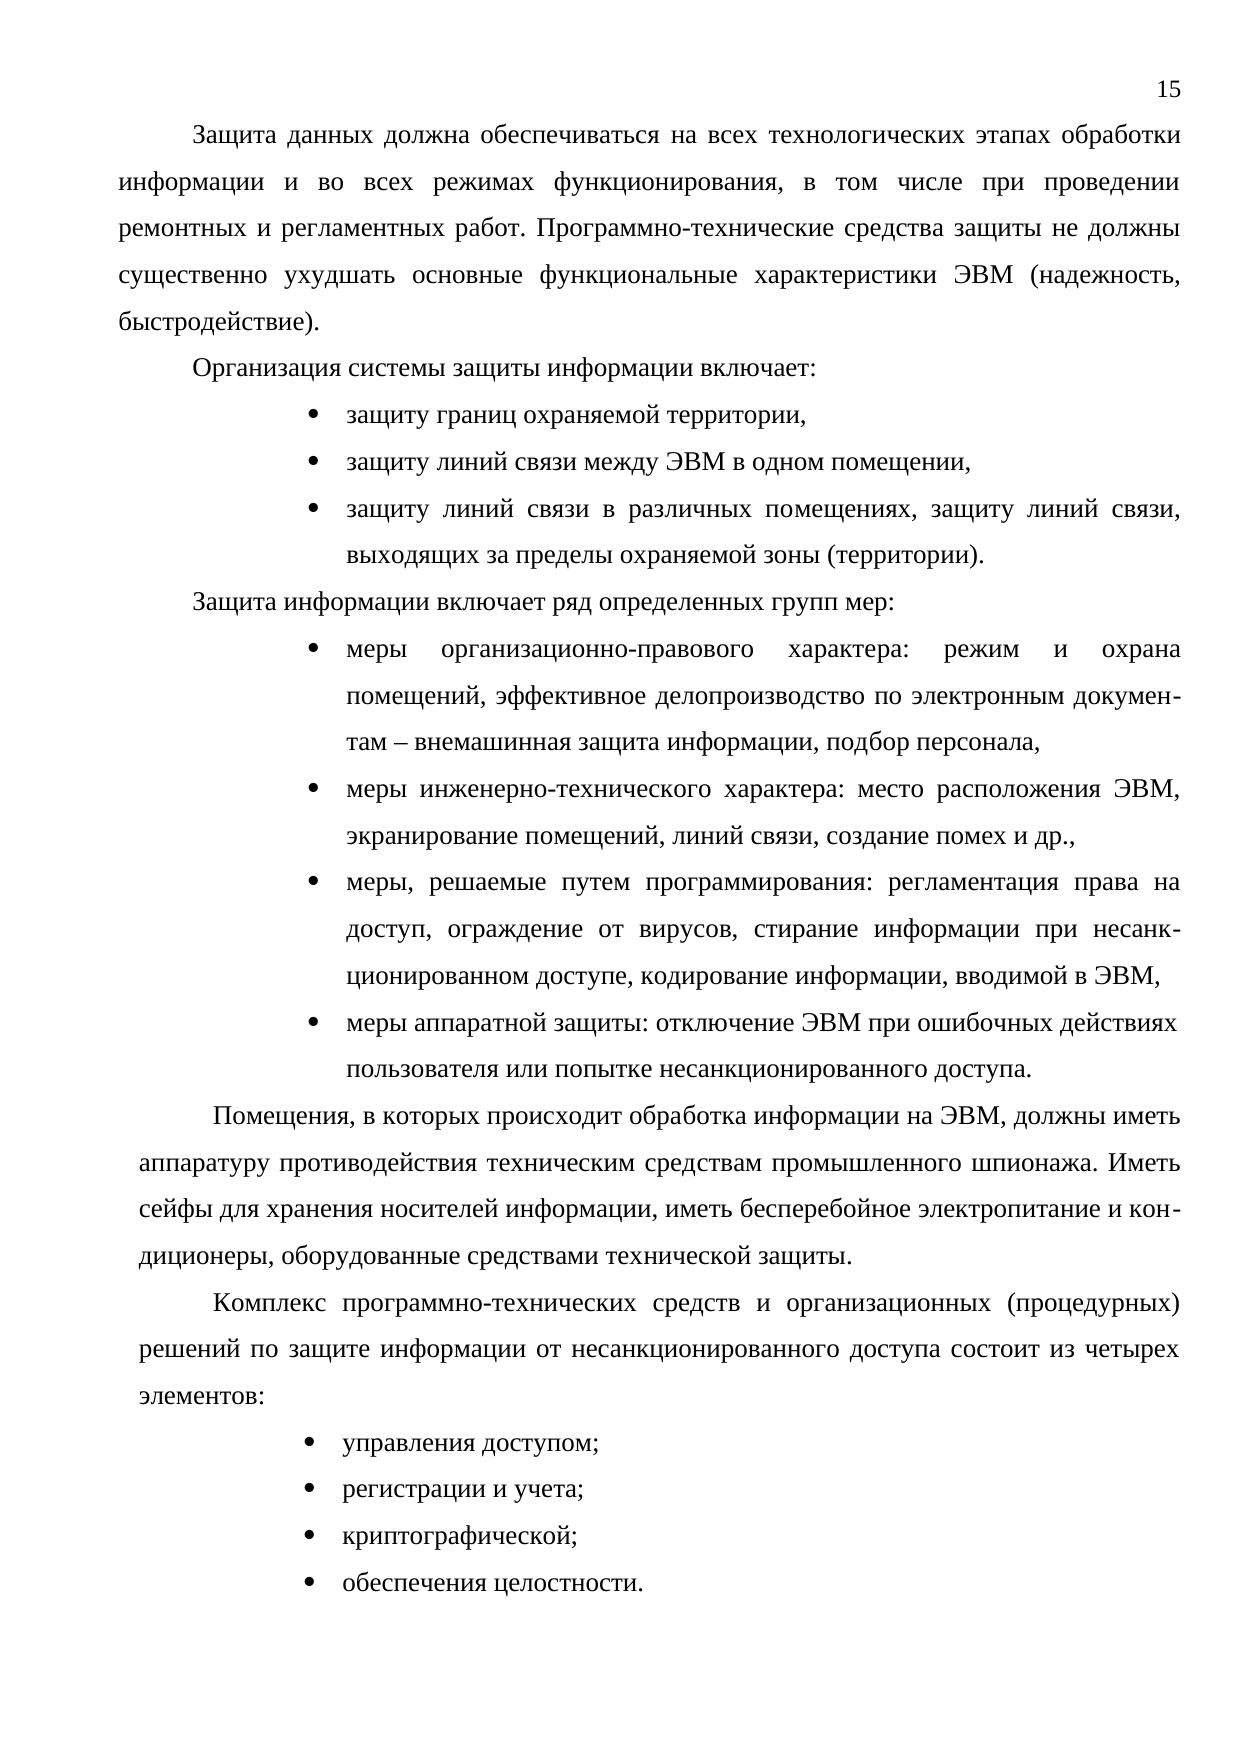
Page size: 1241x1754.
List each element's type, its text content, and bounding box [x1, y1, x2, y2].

text Организация системы защиты информации включает: [118, 351, 1181, 383]
list регистрации и учета; [304, 1473, 1181, 1504]
list обеспечения целостности. [304, 1566, 1181, 1598]
text Комплекс программно-технических средств и организационных (процедурных) решений по защите информации от несанкционированного доступа состоит из четырех элементов: [139, 1286, 1181, 1410]
list защиту линий связи между ЭВМ в одном помещении, [309, 445, 1181, 476]
text Защита информации включает ряд определенных групп мер: [118, 585, 1181, 616]
list защиту границ охраняемой территории, [309, 398, 1181, 429]
list защиту линий связи в различных помещениях, защиту линий связи, выходящих за пределы охраняемой зоны (территории). [309, 492, 1181, 570]
text Защита данных должна обеспечиваться на всех технологических этапах обработки информации и во всех режимах функционирования, в том числе при проведении ремонтных и регламентных работ. Программно-технические средства защиты не должны существенно ухудшать основные функциональные характеристики ЭВМ (надежность, быстродействие). [118, 118, 1181, 336]
list меры инженерно-технического характера: место расположения ЭВМ, экранирование помещений, линий связи, создание помех и др., [309, 772, 1181, 850]
list меры организационно-правового характера: режим и охрана помещений, эффективное делопроизводство по электронным документам – внемашинная защита информации, подбор персонала, [309, 632, 1181, 757]
list меры, решаемые путем программирования: регламентация права на доступ, ограждение от вирусов, стирание информации при несанкционированном доступе, кодирование информации, вводимой в ЭВМ, [309, 866, 1181, 990]
text Помещения, в которых происходит обработка информации на ЭВМ, должны иметь аппаратуру противодействия техническим средствам промышленного шпионажа. Иметь сейфы для хранения носителей информации, иметь бесперебойное электропитание и кондиционеры, оборудованные средствами технической защиты. [139, 1099, 1181, 1270]
list меры аппаратной защиты: отключение ЭВМ при ошибочных действиях пользователя или попытке несанкционированного доступа. [309, 1006, 1181, 1083]
list криптографической; [304, 1519, 1181, 1551]
list управления доступом; [304, 1426, 1181, 1457]
